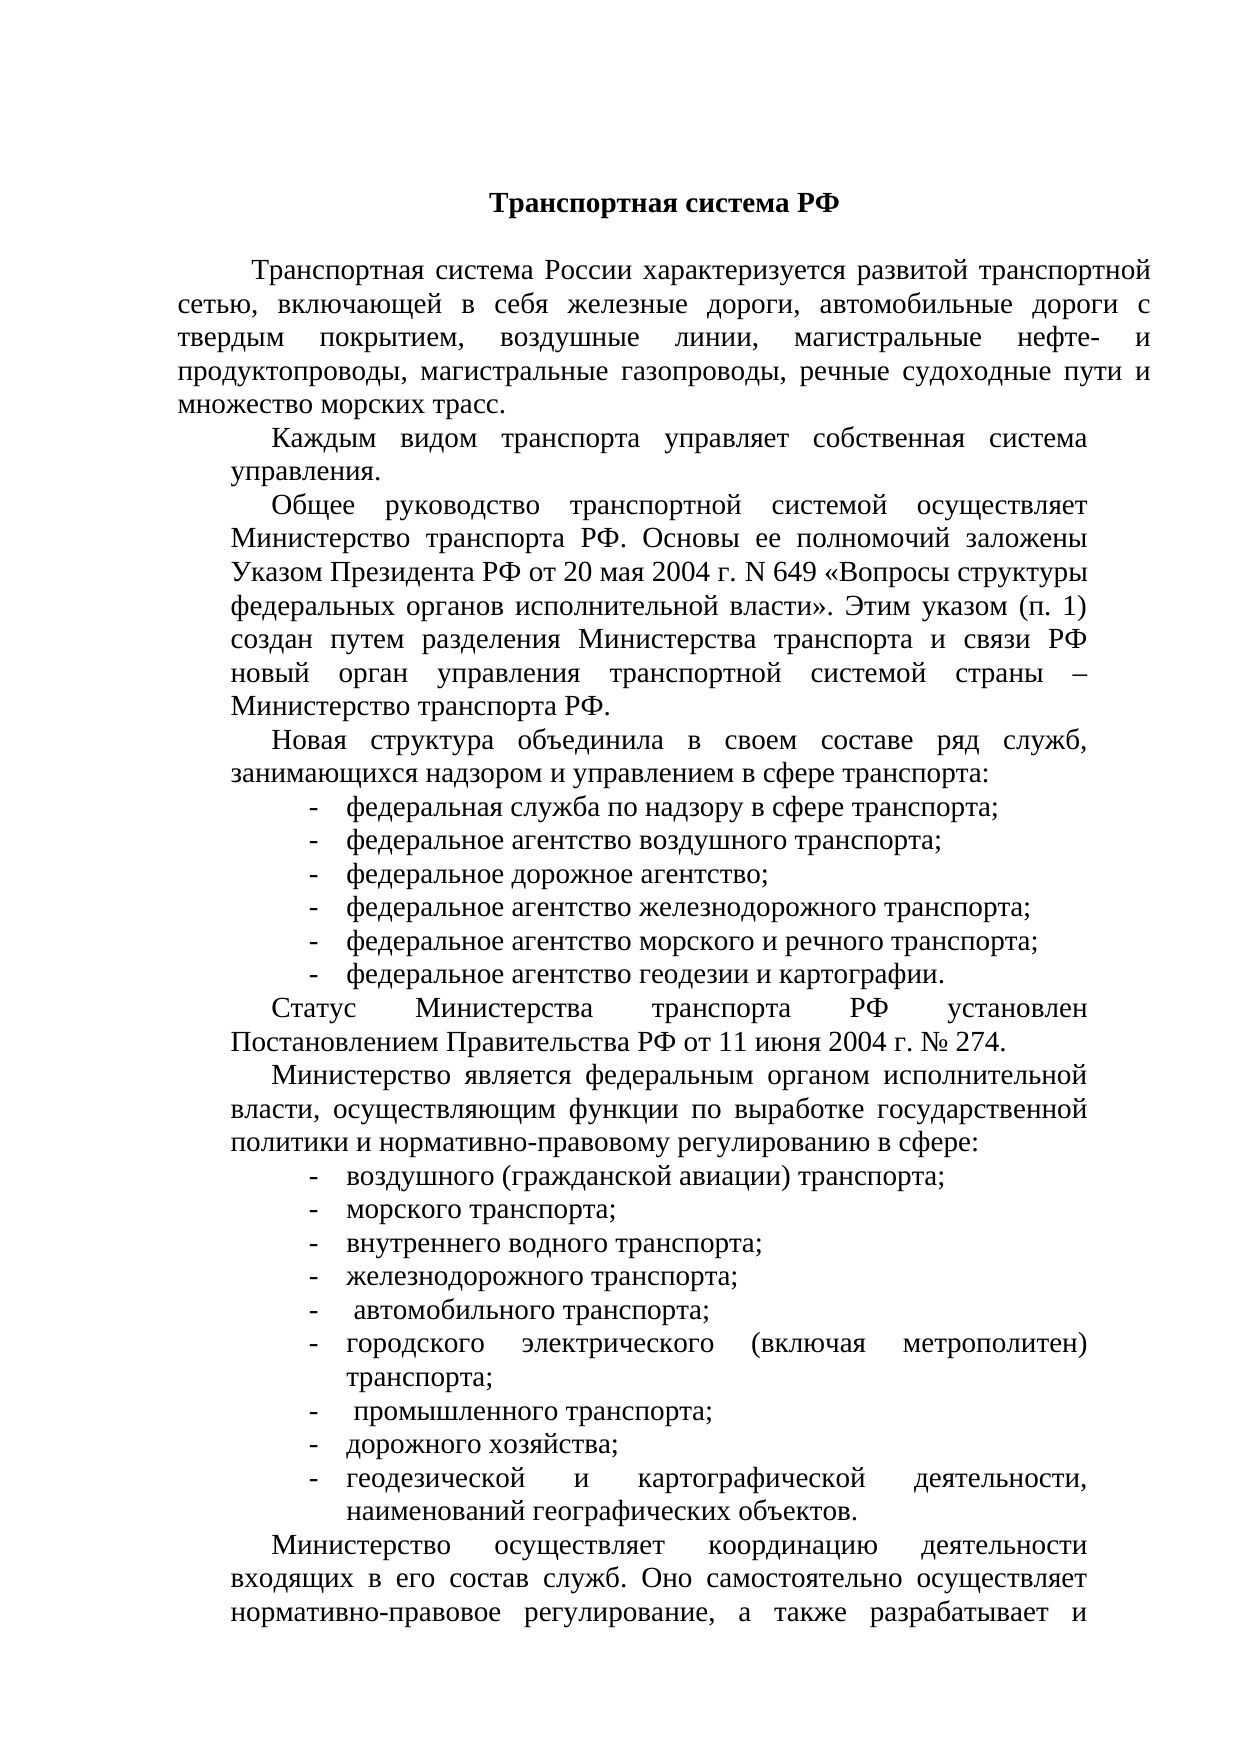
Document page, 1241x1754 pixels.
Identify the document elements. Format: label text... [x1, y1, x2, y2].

text Каждым видом транспорта управляет собственная система управления. [230, 420, 1088, 487]
list федеральное агентство геодезии и картографии. [308, 957, 1088, 990]
text Министерство является федеральным органом исполнительной власти, осуществляющим функции по выработке государственной политики и нормативно-правовому регулированию в сфере: [230, 1057, 1088, 1158]
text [230, 1527, 1088, 1627]
list федеральное дорожное агентство; [308, 856, 1088, 889]
text Общее руководство транспортной системой осуществляет Министерство транспорта РФ. Основы ее полномочий заложены Указом Президента РФ от 20 мая 2004 г. N 649 «Вопросы структуры федеральных органов исполнительной власти». Этим указом (п. 1) создан путем разделения Министерства транспорта и связи РФ новый орган управления транспортной системой страны – Министерство транспорта РФ. [230, 487, 1088, 722]
list промышленного транспорта; [308, 1393, 1088, 1426]
list воздушного (гражданской авиации) транспорта; [308, 1158, 1088, 1191]
text Статус Министерства транспорта РФ установлен Постановлением Правительства РФ от 11 июня 2004 г. № 274. [230, 990, 1088, 1057]
list федеральное агентство воздушного транспорта; [308, 822, 1088, 856]
list внутреннего водного транспорта; [308, 1225, 1088, 1258]
list федеральная служба по надзору в сфере транспорта; [308, 789, 1088, 822]
list автомобильного транспорта; [308, 1292, 1088, 1326]
list геодезической и картографической деятельности, наименований географических объектов. [308, 1460, 1088, 1527]
list морского транспорта; [308, 1191, 1088, 1225]
list железнодорожного транспорта; [308, 1258, 1088, 1292]
list городского электрического (включая метрополитен) транспорта; [308, 1326, 1088, 1393]
text Транспортная система РФ [177, 185, 1152, 219]
list федеральное агентство железнодорожного транспорта; [308, 889, 1088, 923]
text Транспортная система России характеризуется развитой транспортной сетью, включающей в себя железные дороги, автомобильные дороги с твердым покрытием, воздушные линии, магистральные нефте- и продуктопроводы, магистральные газопроводы, речные судоходные пути и множество морских трасс. [177, 252, 1152, 420]
text Новая структура объединила в своем составе ряд служб, занимающихся надзором и управлением в сфере транспорта: [230, 722, 1088, 789]
list федеральное агентство морского и речного транспорта; [308, 923, 1088, 957]
list дорожного хозяйства; [308, 1426, 1088, 1460]
